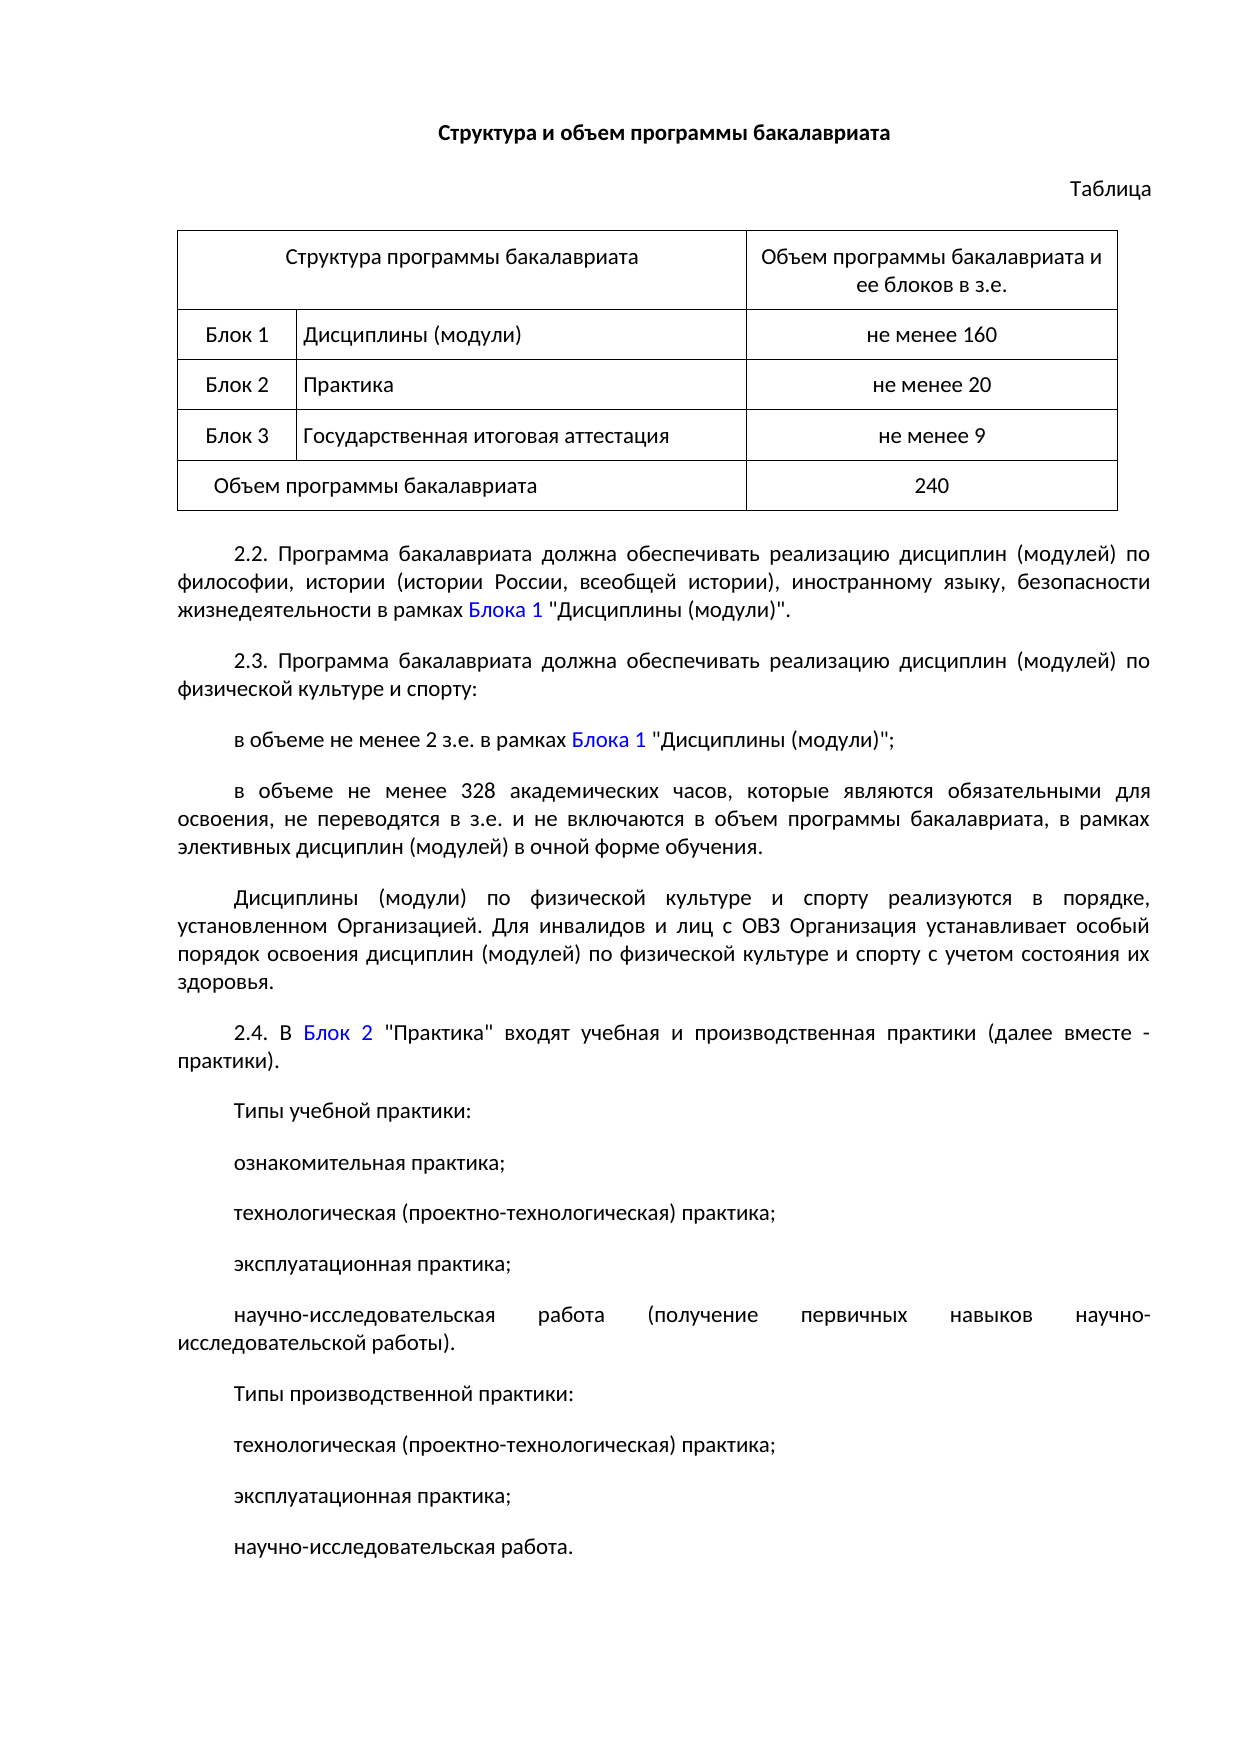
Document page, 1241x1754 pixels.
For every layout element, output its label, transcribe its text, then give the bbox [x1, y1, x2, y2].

table_cell не менее 9 [747, 410, 1117, 459]
text научно-исследовательская работа. [177, 1532, 1152, 1560]
text эксплуатационная практика; [177, 1249, 1152, 1277]
table_header Структура программы бакалавриата [178, 231, 746, 308]
text эксплуатационная практика; [177, 1481, 1152, 1509]
text технологическая (проектно-технологическая) практика; [177, 1430, 1152, 1458]
table_cell 240 [747, 461, 1117, 510]
text в объеме не менее 2 з.е. в рамках Блока 1 "Дисциплины (модули)"; [177, 725, 1152, 753]
title Структура и объем программы бакалавриата [177, 118, 1152, 146]
table_cell не менее 160 [747, 310, 1117, 359]
text Типы учебной практики: [177, 1097, 1152, 1125]
text 2.3. Программа бакалавриата должна обеспечивать реализацию дисциплин (модулей) по физической культуре и спорту: [177, 646, 1152, 702]
text технологическая (проектно-технологическая) практика; [177, 1198, 1152, 1227]
text в объеме не менее 328 академических часов, которые являются обязательными для освоения, не переводятся в з.е. и не включаются в объем программы бакалавриата, в рамках элективных дисциплин (модулей) в очной форме обучения. [177, 776, 1152, 860]
table_cell Государственная итоговая аттестация [297, 410, 746, 459]
table_cell Практика [297, 360, 746, 409]
text ознакомительная практика; [177, 1148, 1152, 1176]
table_cell Блок 3 [178, 410, 296, 459]
text 2.2. Программа бакалавриата должна обеспечивать реализацию дисциплин (модулей) по философии, истории (истории России, всеобщей истории), иностранному языку, безопасности жизнедеятельности в рамках Блока 1 "Дисциплины (модули)". [177, 539, 1152, 623]
text научно-исследовательская работа (получение первичных навыков научно-исследовательской работы). [177, 1300, 1152, 1356]
text 2.4. В Блок 2 "Практика" входят учебная и производственная практики (далее вместе - практики). [177, 1018, 1152, 1074]
text Типы производственной практики: [177, 1379, 1152, 1407]
table_cell Блок 2 [178, 360, 296, 409]
table_cell Блок 1 [178, 310, 296, 359]
table_cell не менее 20 [747, 360, 1117, 409]
table_header Объем программы бакалавриата и ее блоков в з.е. [747, 231, 1117, 308]
table_cell Дисциплины (модули) [297, 310, 746, 359]
text Дисциплины (модули) по физической культуре и спорту реализуются в порядке, установленном Организацией. Для инвалидов и лиц с ОВЗ Организация устанавливает особый порядок освоения дисциплин (модулей) по физической культуре и спорту с учетом состояния их здоровья. [177, 883, 1152, 995]
text Таблица [177, 174, 1152, 202]
table_cell Объем программы бакалавриата [178, 461, 746, 510]
